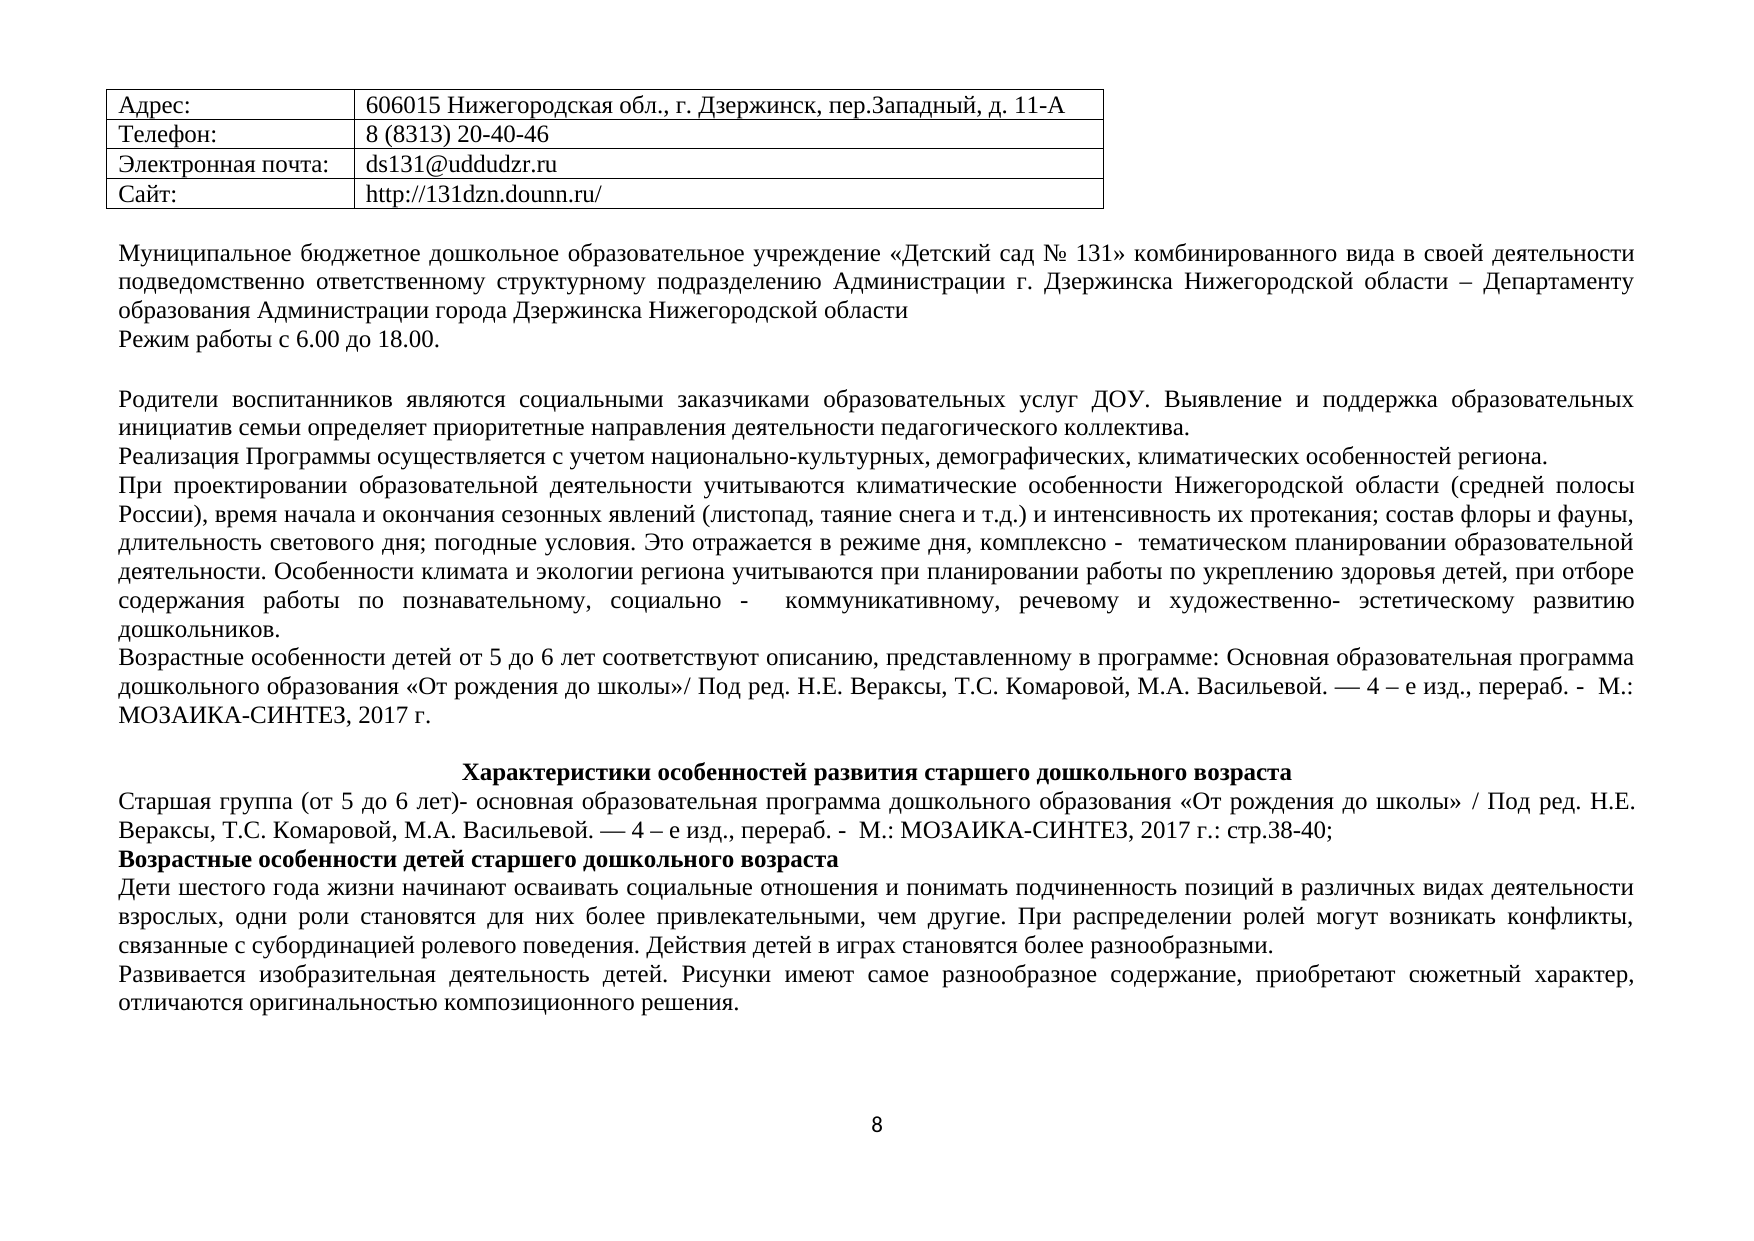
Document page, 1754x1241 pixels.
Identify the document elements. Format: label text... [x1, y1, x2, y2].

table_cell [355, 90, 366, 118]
text Возрастные особенности детей старшего дошкольного возраста [118, 844, 1636, 872]
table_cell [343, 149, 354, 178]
text Родители воспитанников являются социальными заказчиками образовательных услуг ДОУ. Выявление и поддержка образовательных инициатив семьи определяет приоритетные направления деятельности педагогического коллектива. [118, 384, 1636, 441]
text Муниципальное бюджетное дошкольное образовательное учреждение «Детский сад № 131» комбинированного вида в своей деятельности подведомственно ответственному структурному подразделению Администрации г. Дзержинска Нижегородской области – Департаменту образования Администрации города Дзержинска Нижегородской области [118, 238, 1636, 324]
text Дети шестого года жизни начинают осваивать социальные отношения и понимать подчиненность позиций в различных видах деятельности взрослых, одни роли становятся для них более привлекательными, чем другие. При распределении ролей могут возникать конфликты, связанные с субординацией ролевого поведения. Действия детей в играх становятся более разнообразными. [118, 872, 1636, 959]
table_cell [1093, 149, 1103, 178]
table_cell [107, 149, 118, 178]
text Развивается изобразительная деятельность детей. Рисунки имеют самое разнообразное содержание, приобретают сюжетный характер, отличаются оригинальностью композиционного решения. [118, 959, 1636, 1016]
text Реализация Программы осуществляется с учетом национально-культурных, демографических, климатических особенностей региона. [118, 441, 1636, 470]
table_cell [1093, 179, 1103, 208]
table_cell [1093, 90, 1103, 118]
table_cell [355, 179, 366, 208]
text При проектировании образовательной деятельности учитываются климатические особенности Нижегородской области (средней полосы России), время начала и окончания сезонных явлений (листопад, таяние снега и т.д.) и интенсивность их протекания; состав флоры и фауны, длительность светового дня; погодные условия. Это отражается в режиме дня, комплексно - тематическом планировании образовательной деятельности. Особенности климата и экологии региона учитываются при планировании работы по укреплению здоровья детей, при отборе содержания работы по познавательному, социально - коммуникативному, речевому и художественно- эстетическому развитию дошкольников. [118, 470, 1636, 642]
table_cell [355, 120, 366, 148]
text Режим работы с 6.00 до 18.00. [118, 324, 1636, 353]
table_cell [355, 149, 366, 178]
text Старшая группа (от 5 до 6 лет)- основная образовательная программа дошкольного образования «От рождения до школы» / Под ред. Н.Е. Вераксы, Т.С. Комаровой, М.А. Васильевой. — 4 – е изд., перераб. - М.: МОЗАИКА-СИНТЕЗ, 2017 г.: стр.38-40; [118, 786, 1636, 844]
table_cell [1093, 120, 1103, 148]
text Возрастные особенности детей от 5 до 6 лет соответствуют описанию, представленному в программе: Основная образовательная программа дошкольного образования «От рождения до школы»/ Под ред. Н.Е. Вераксы, Т.С. Комаровой, М.А. Васильевой. — 4 – е изд., перераб. - М.: МОЗАИКА-СИНТЕЗ, 2017 г. [118, 642, 1636, 729]
text Характеристики особенностей развития старшего дошкольного возраста [118, 757, 1636, 786]
